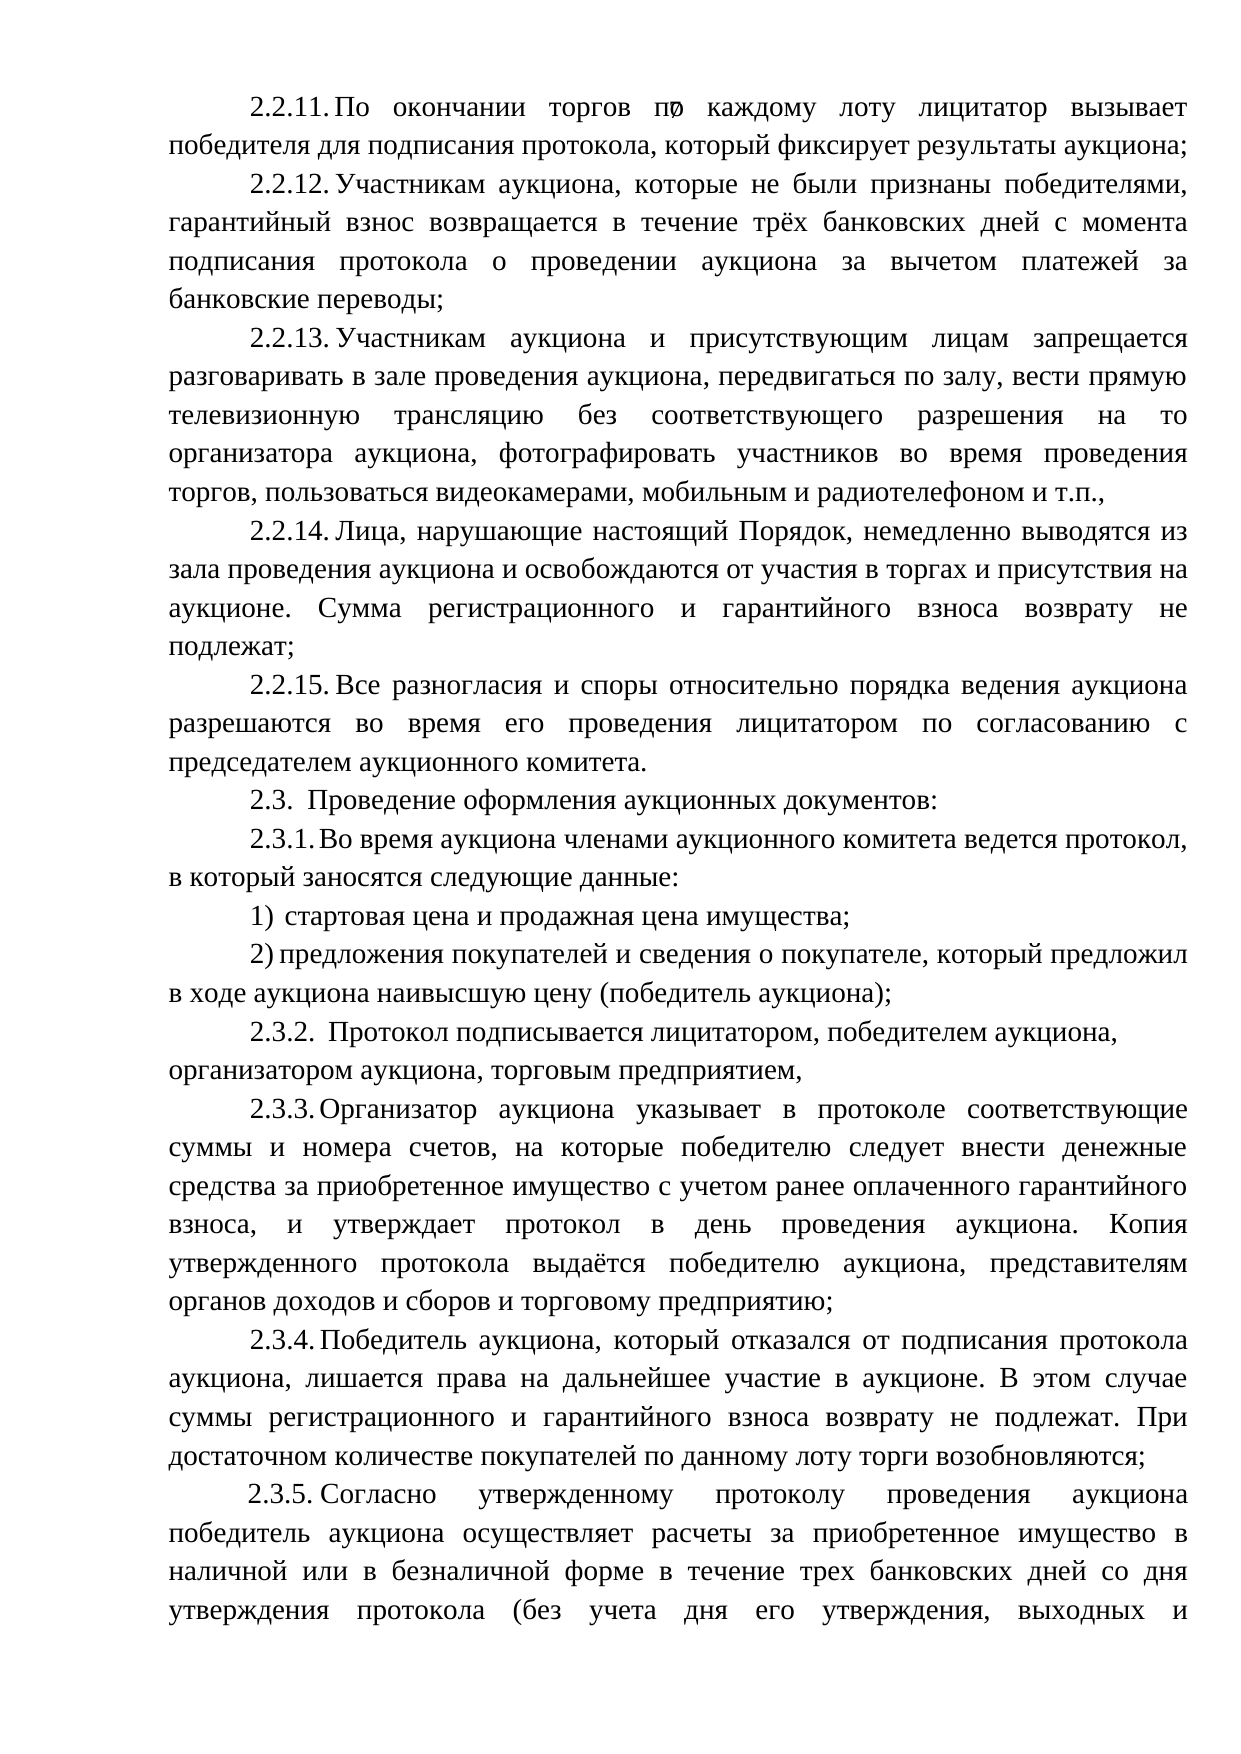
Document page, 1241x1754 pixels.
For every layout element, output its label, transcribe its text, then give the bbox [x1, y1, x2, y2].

list Проведение оформления аукционных документов: [168, 782, 1188, 816]
list Все разногласия и споры относительно порядка ведения аукциона разрешаются во время его проведения лицитатором по согласованию с председателем аукционного комитета. [168, 667, 1188, 777]
list Участникам аукциона и присутствующим лицам запрещается разговаривать в зале проведения аукциона, передвигаться по залу, вести прямую телевизионную трансляцию без соответствующего разрешения на то организатора аукциона, фотографировать участников во время проведения торгов, пользоваться видеокамерами, мобильным и радиотелефоном и т.п., [168, 320, 1188, 508]
list Победитель аукциона, который отказался от подписания протокола аукциона, лишается права на дальнейшее участие в аукционе. В этом случае суммы регистрационного и гарантийного взноса возврату не подлежат. При достаточном количестве покупателей по данному лоту торги возобновляются; [168, 1322, 1188, 1471]
list Протокол подписывается лицитатором, победителем аукциона, [168, 1014, 1188, 1047]
text организатором аукциона, торговым предприятием, [168, 1052, 1188, 1086]
list Участникам аукциона, которые не были признаны победителями, гарантийный взнос возвращается в течение трёх банковских дней с момента подписания протокола о проведении аукциона за вычетом платежей за банковские переводы; [168, 166, 1188, 315]
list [168, 1476, 1188, 1625]
list предложения покупателей и сведения о покупателе, который предложил в ходе аукциона наивысшую цену (победитель аукциона); [168, 937, 1188, 1009]
list По окончании торгов по каждому лоту лицитатор вызывает победителя для подписания протокола, который фиксирует результаты аукциона; [168, 89, 1188, 161]
list Во время аукциона членами аукционного комитета ведется протокол, в который заносятся следующие данные: [168, 821, 1188, 893]
list стартовая цена и продажная цена имущества; [168, 898, 1188, 932]
list Лица, нарушающие настоящий Порядок, немедленно выводятся из зала проведения аукциона и освобождаются от участия в торгах и присутствия на аукционе. Сумма регистрационного и гарантийного взноса возврату не подлежат; [168, 513, 1188, 662]
list Организатор аукциона указывает в протоколе соответствующие суммы и номера счетов, на которые победителю следует внести денежные средства за приобретенное имущество с учетом ранее оплаченного гарантийного взноса, и утверждает протокол в день проведения аукциона. Копия утвержденного протокола выдаётся победителю аукциона, представителям органов доходов и сборов и торговому предприятию; [168, 1091, 1188, 1317]
